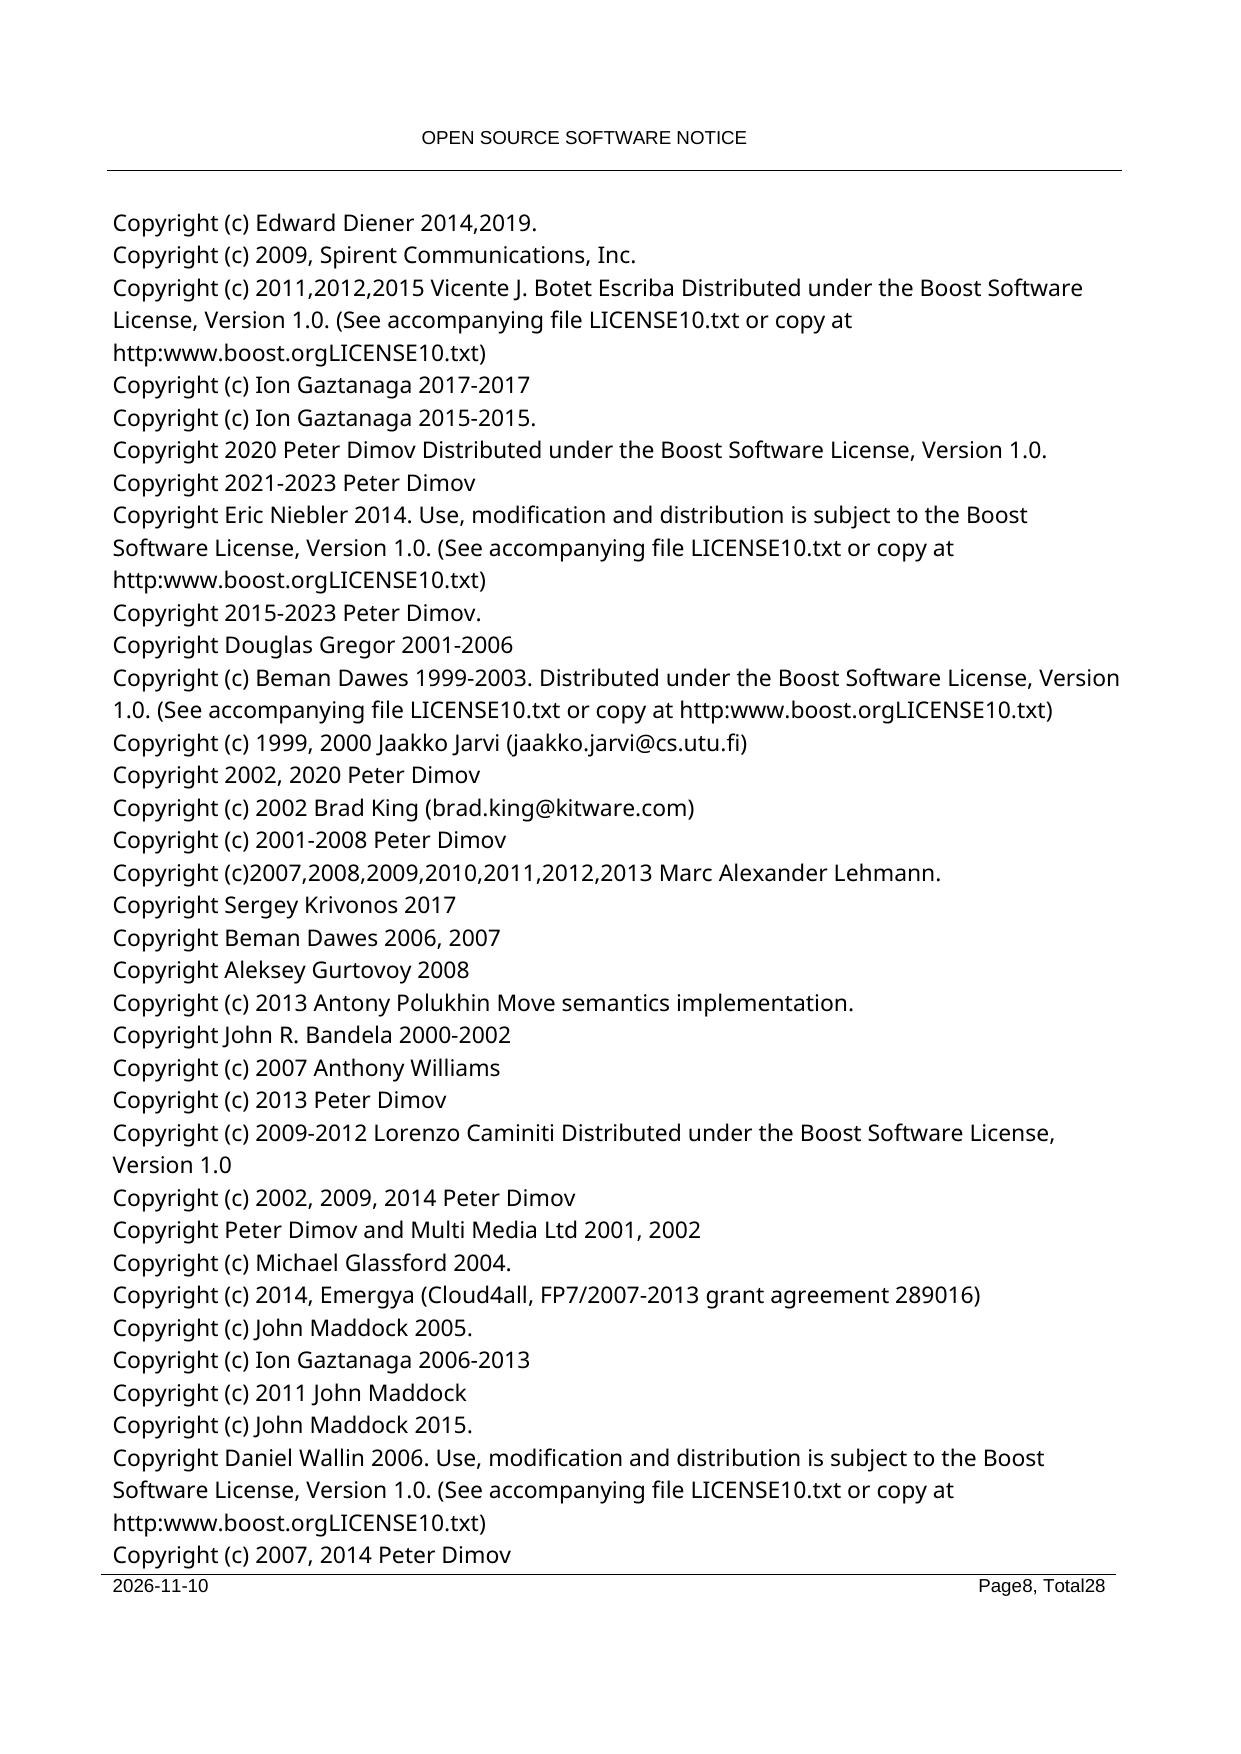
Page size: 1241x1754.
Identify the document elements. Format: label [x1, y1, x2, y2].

text [112, 206, 1128, 1571]
